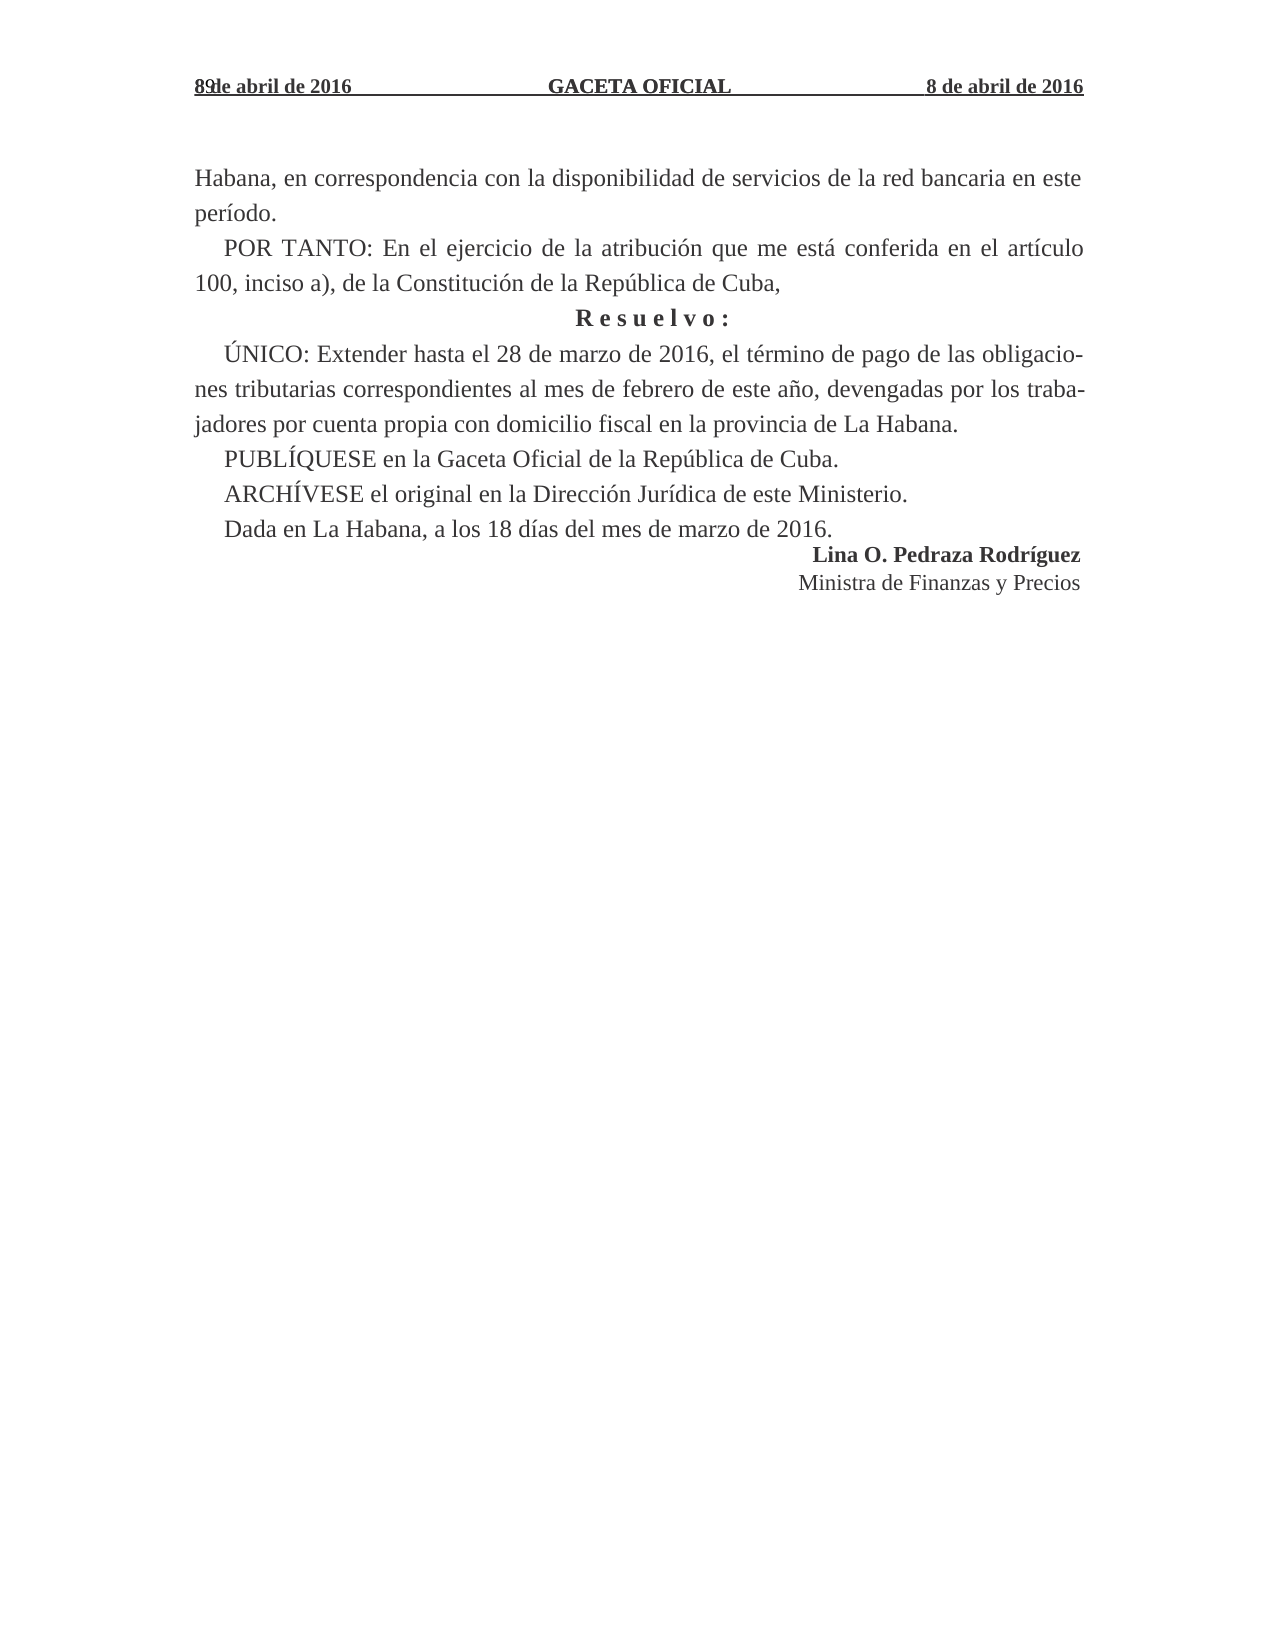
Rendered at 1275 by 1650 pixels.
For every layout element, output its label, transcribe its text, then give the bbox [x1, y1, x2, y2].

text PUBLÍQUESE en la Gaceta Oficial de la República de Cuba. ARCHÍVESE el original en la Dirección Jurídica de este Ministerio. Dada en La Habana, a los 18 días del mes de marzo de 2016. [224, 444, 913, 543]
text Habana, en correspondencia con la disponibilidad de servicios de la red bancaria en este período. [194, 163, 1085, 227]
text R e s u e l v o : [571, 303, 733, 332]
text Ministra de Finanzas y Precios [179, 569, 1081, 595]
text POR TANTO: En el ejercicio de la atribución que me está conferida en el artículo 100, inciso a), de la Constitución de la República de Cuba, [194, 233, 1085, 297]
text Lina O. Pedraza Rodríguez [179, 549, 1081, 568]
text ÚNICO: Extender hasta el 28 de marzo de 2016, el término de pago de las obligacio- nes tributarias correspondientes al mes de febrero de este año, devengadas por los traba- jadores por cuenta propia con domicilio fiscal en la provincia de La Habana. [194, 339, 1085, 438]
